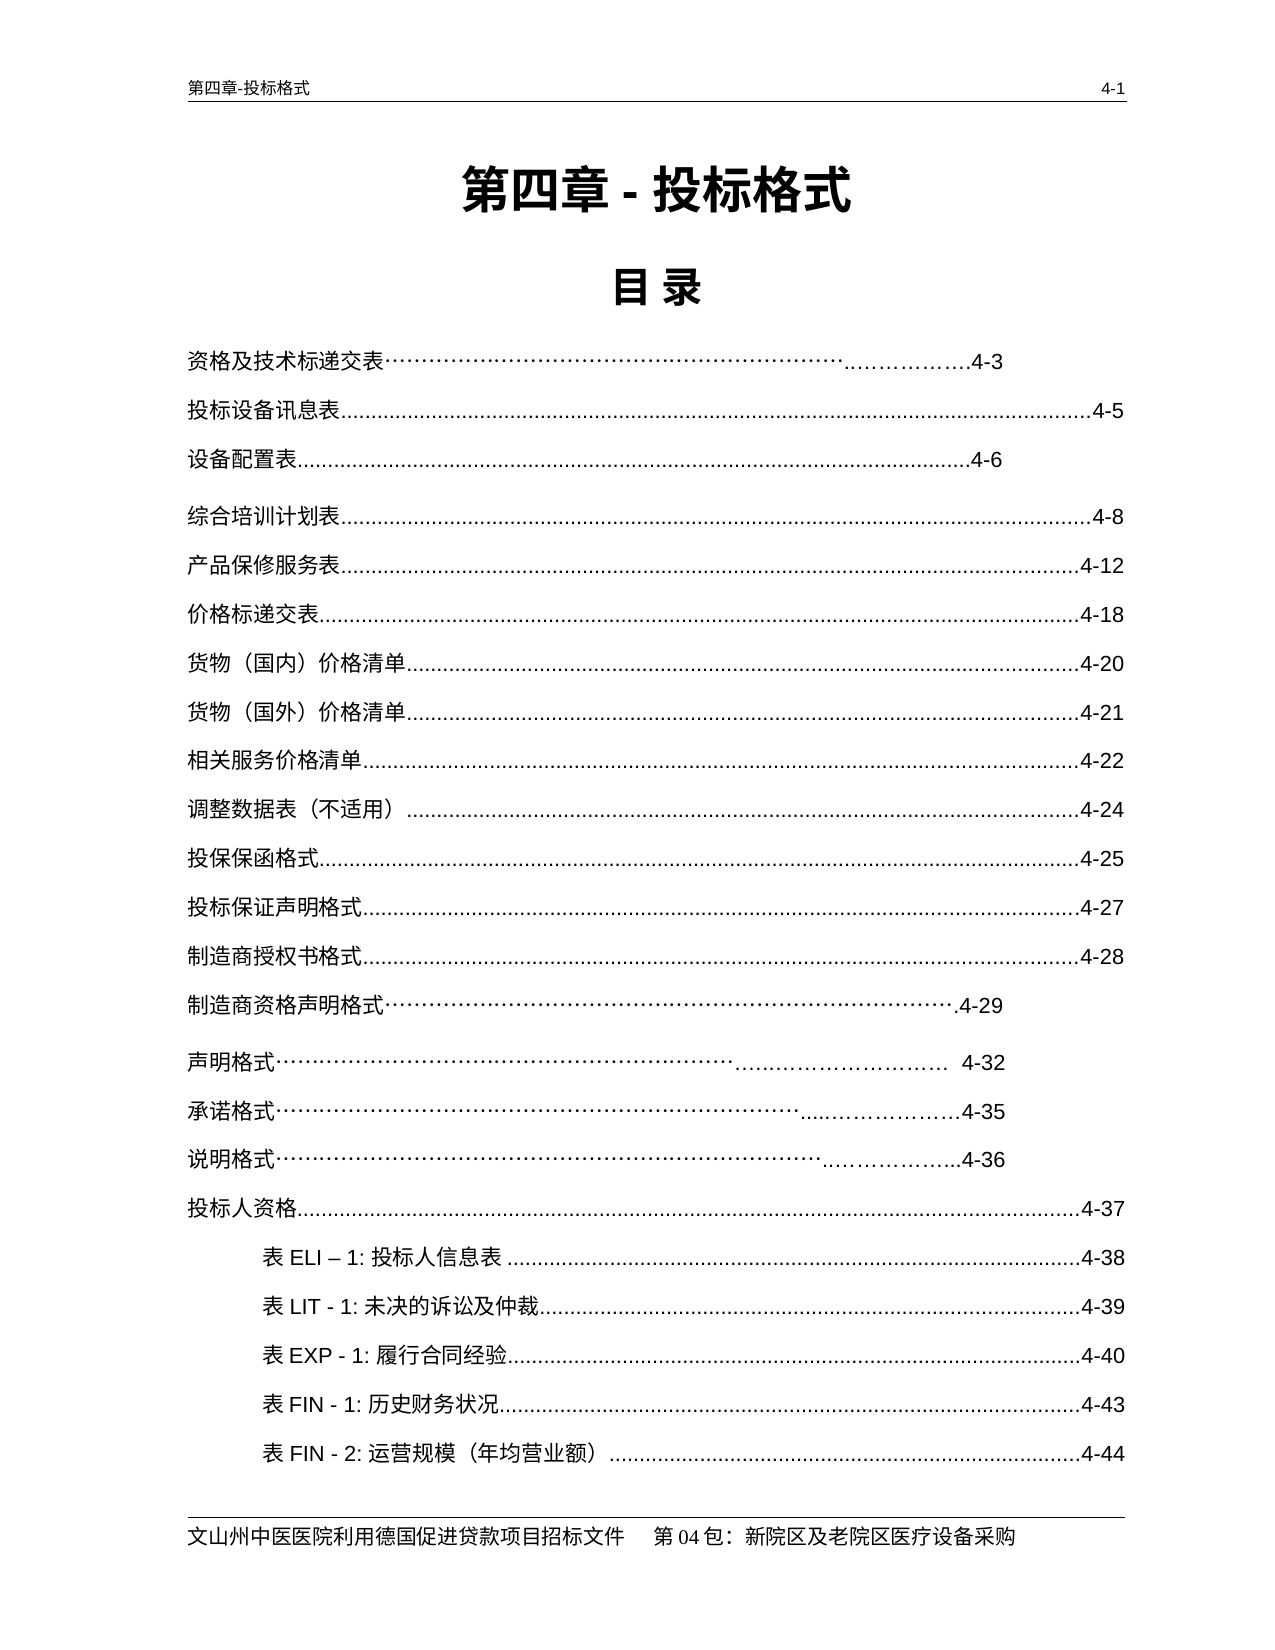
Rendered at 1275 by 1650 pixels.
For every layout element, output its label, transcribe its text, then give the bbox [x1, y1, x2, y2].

text 表 LIT - 1: 未决的诉讼及仲裁 4-39 [262, 1289, 1125, 1321]
text 承诺格式……………………………………………………………….....………………4-35 [187, 1094, 1125, 1125]
text 投保保函格式 4-25 [187, 841, 1125, 873]
text 表EXP - 1: 履行合同经验 4-40 [262, 1338, 1125, 1369]
text 货物（国内）价格清单 4-20 [187, 646, 1125, 677]
text 综合培训计划表 4-8 [187, 499, 1125, 531]
text 价格标递交表 4-18 [187, 597, 1125, 628]
text 投标人资格 4-37 [187, 1191, 1125, 1223]
text 表FIN - 1: 历史财务状况 4-43 [262, 1387, 1125, 1418]
text 表 ELI – 1: 投标人信息表 4-38 [262, 1240, 1125, 1272]
text 投标保证声明格式 .4-27 [187, 890, 1125, 922]
text 设备配置表...............................................................................................................4-6 [187, 442, 1125, 473]
text 说明格式…………………………………………………………………..……………...4-36 [187, 1142, 1125, 1174]
text 制造商资格声明格式…………………………………………………………………….4-29 [187, 988, 1125, 1019]
text 资格及技术标递交表………………………………………………………..…………….4-3 [187, 344, 1125, 376]
text 投标设备讯息表 4-5 [187, 393, 1125, 425]
subtitle 第四章 - 投标格式 [187, 150, 1125, 222]
text 调整数据表（不适用） 4-24 [187, 792, 1125, 824]
text 产品保修服务表 4-12 [187, 548, 1125, 579]
subtitle 目 录 [187, 254, 1125, 314]
text 相关服务价格清单 4-22 [187, 743, 1125, 775]
text 表 FIN - 2: 运营规模（年均营业额） 4-44 [262, 1436, 1125, 1467]
text 制造商授权书格式 4-28 [187, 939, 1125, 970]
text 货物（国外）价格清单 4-21 [187, 694, 1125, 726]
text 声明格式……………………………………………………….…..…………………… 4-32 [187, 1045, 1125, 1076]
